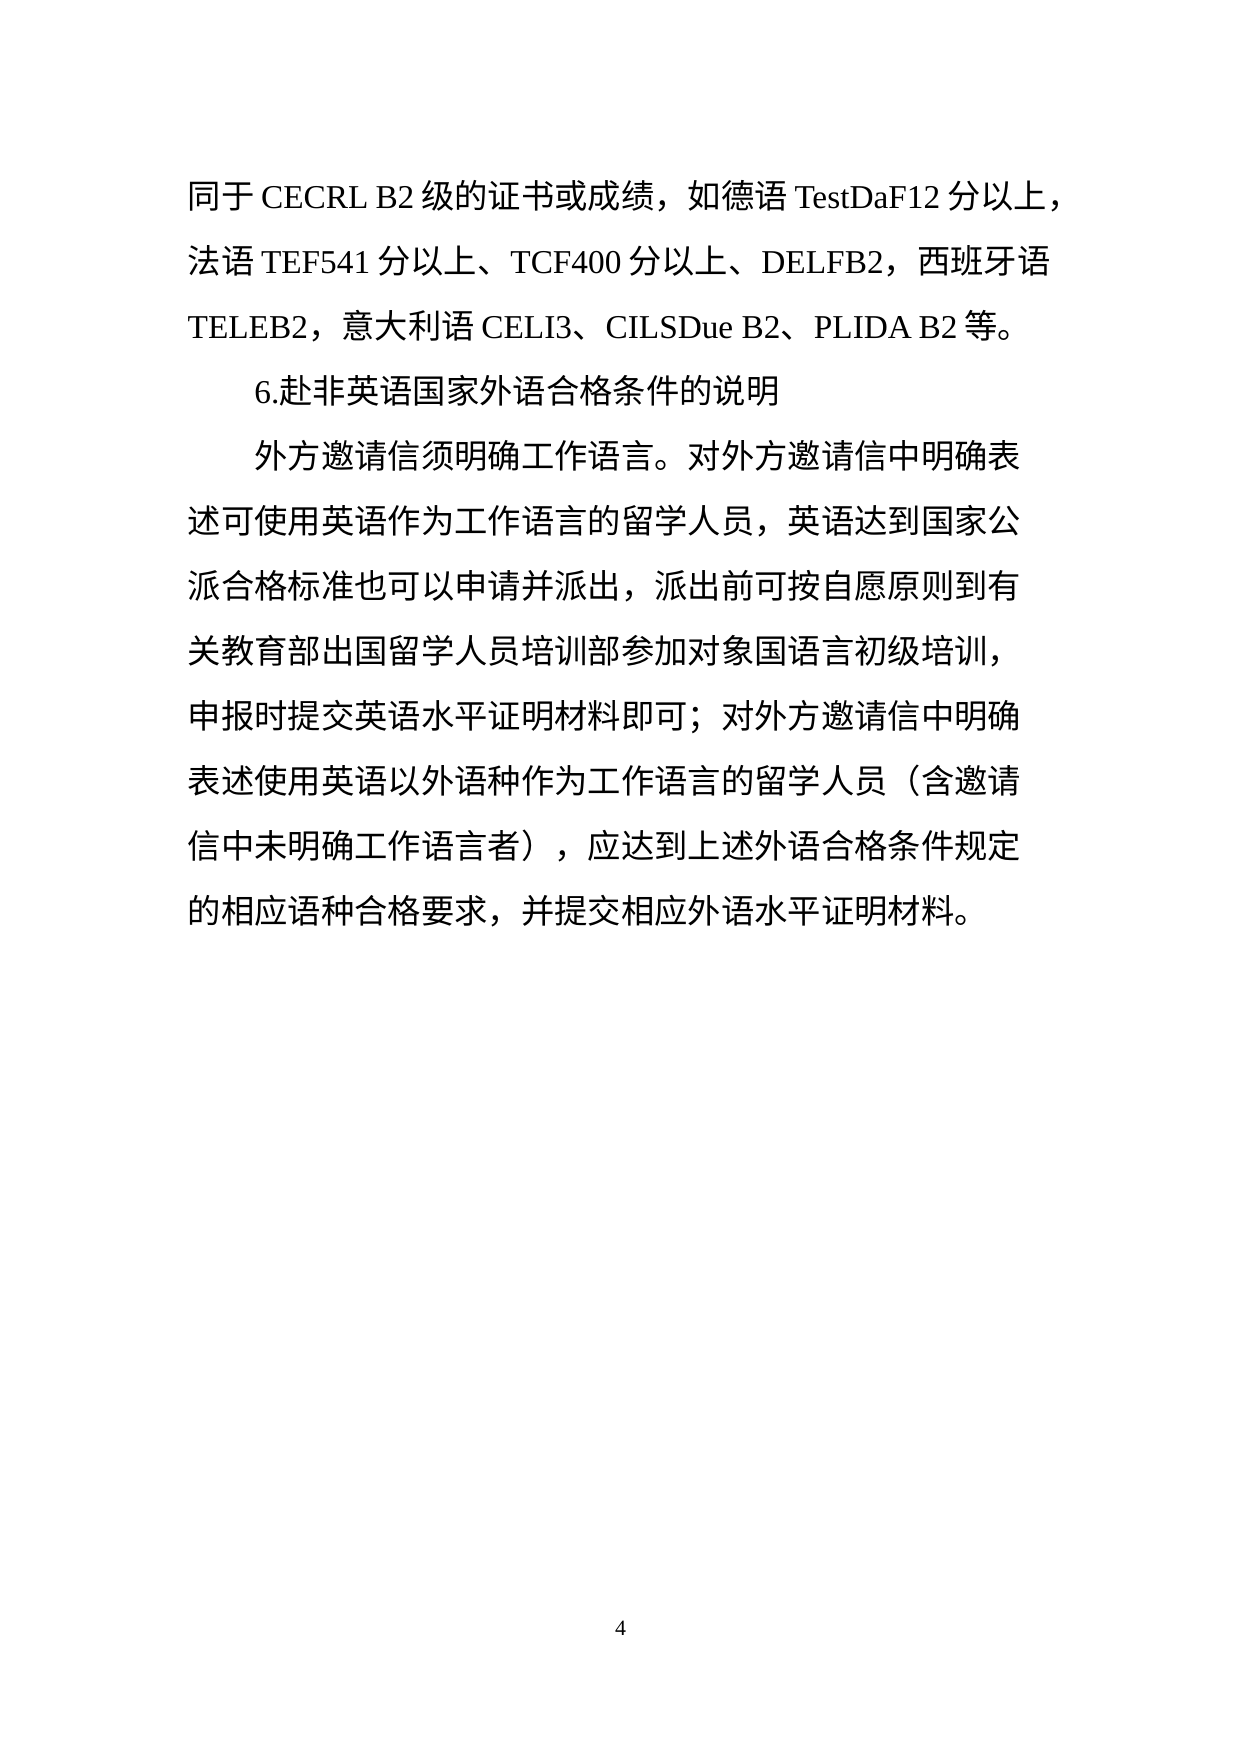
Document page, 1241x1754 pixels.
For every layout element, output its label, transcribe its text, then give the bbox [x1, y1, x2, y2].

text 外方邀请信须明确工作语言。对外方邀请信中明确表述可使用英语作为工作语言的留学人员，英语达到国家公派合格标准也可以申请并派出，派出前可按自愿原则到有关教育部出国留学人员培训部参加对象国语言初级培训，申报时提交英语水平证明材料即可；对外方邀请信中明确表述使用英语以外语种作为工作语言的留学人员（含邀请信中未明确工作语言者），应达到上述外语合格条件规定的相应语种合格要求，并提交相应外语水平证明材料。 [187, 422, 1053, 942]
text 6.赴非英语国家外语合格条件的说明 [187, 357, 1053, 422]
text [187, 162, 1053, 357]
